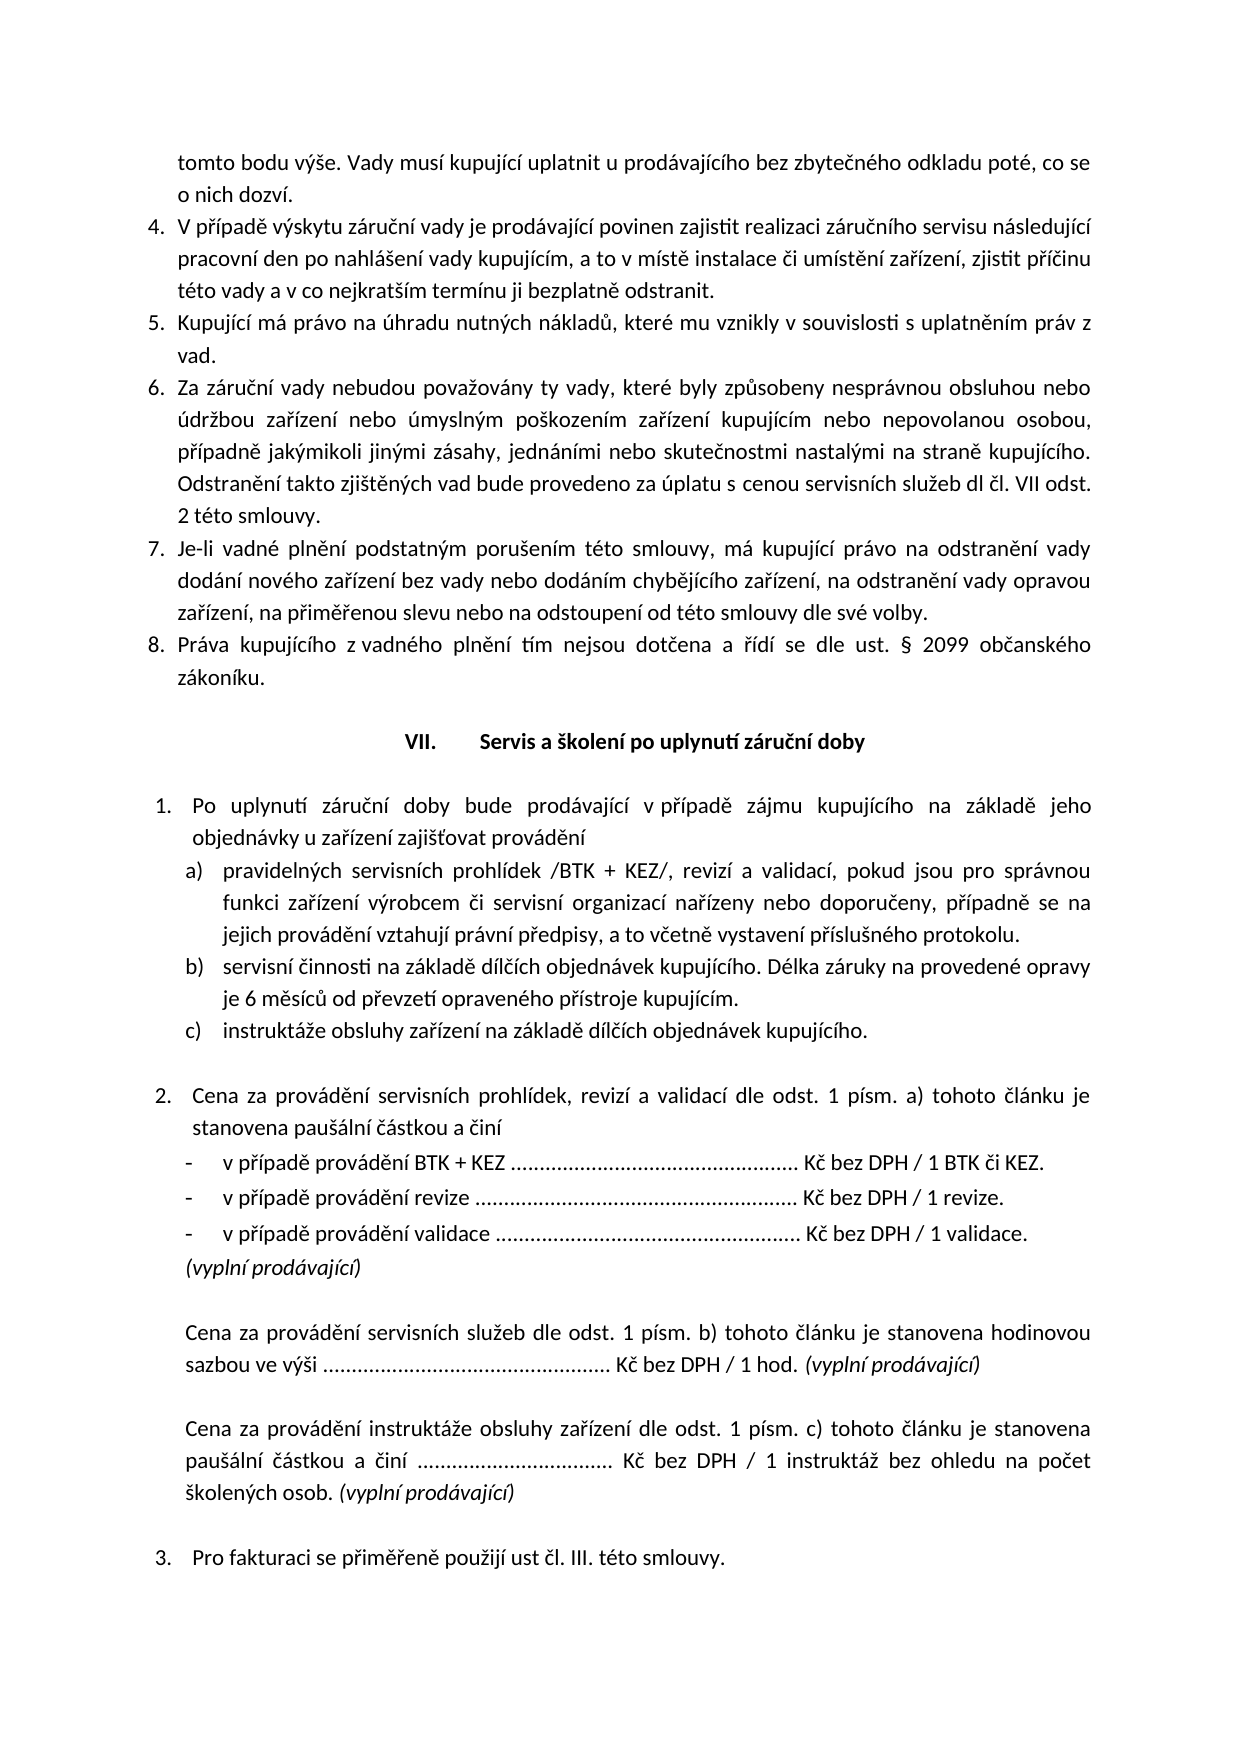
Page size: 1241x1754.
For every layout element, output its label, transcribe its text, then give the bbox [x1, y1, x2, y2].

list Kupující má právo na úhradu nutných nákladů, které mu vznikly v souvislosti s uplatněním práv z vad. [148, 308, 1093, 369]
list Cena za provádění instruktáže obsluhy zařízení dle odst. 1 písm. c) tohoto článku je stanovena paušální částkou a činí .................................. Kč bez DPH / 1 instruktáž bez ohledu na počet školených osob. (vyplní prodávající) [185, 1414, 1093, 1507]
list v případě provádění BTK + KEZ .................................................. Kč bez DPH / 1 BTK či KEZ. [185, 1145, 1093, 1177]
list Cena za provádění servisních prohlídek, revizí a validací dle odst. 1 písm. a) tohoto článku je stanovena paušální částkou a činí [154, 1081, 1093, 1141]
list Pro fakturaci se přiměřeně použijí ust čl. III. této smlouvy. [154, 1543, 1093, 1571]
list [148, 148, 1093, 208]
list pravidelných servisních prohlídek /BTK + KEZ/, revizí a validací, pokud jsou pro správnou funkci zařízení výrobcem či servisní organizací nařízeny nebo doporučeny, případně se na jejich provádění vztahují právní předpisy, a to včetně vystavení příslušného protokolu. [185, 856, 1093, 948]
text (vyplní prodávající) [185, 1253, 1093, 1281]
list Cena za provádění servisních služeb dle odst. 1 písm. b) tohoto článku je stanovena hodinovou sazbou ve výši .................................................. Kč bez DPH / 1 hod. (vyplní prodávající) [185, 1318, 1093, 1378]
list v případě provádění validace ..................................................... Kč bez DPH / 1 validace. [185, 1217, 1093, 1248]
list Práva kupujícího z vadného plnění tím nejsou dotčena a řídí se dle ust. § 2099 občanského zákoníku. [148, 630, 1093, 691]
list instruktáže obsluhy zařízení na základě dílčích objednávek kupujícího. [185, 1017, 1093, 1045]
list V případě výskytu záruční vady je prodávající povinen zajistit realizaci záručního servisu následující pracovní den po nahlášení vady kupujícím, a to v místě instalace či umístění zařízení, zjistit příčinu této vady a v co nejkratším termínu ji bezplatně odstranit. [148, 212, 1093, 304]
list v případě provádění revize ........................................................ Kč bez DPH / 1 revize. [185, 1181, 1093, 1213]
list Je-li vadné plnění podstatným porušením této smlouvy, má kupující právo na odstranění vady dodání nového zařízení bez vady nebo dodáním chybějícího zařízení, na odstranění vady opravou zařízení, na přiměřenou slevu nebo na odstoupení od této smlouvy dle své volby. [148, 534, 1093, 626]
list Po uplynutí záruční doby bude prodávající v případě zájmu kupujícího na základě jeho objednávky u zařízení zajišťovat provádění [154, 791, 1093, 852]
list Za záruční vady nebudou považovány ty vady, které byly způsobeny nesprávnou obsluhou nebo údržbou zařízení nebo úmyslným poškozením zařízení kupujícím nebo nepovolanou osobou, případně jakýmikoli jinými zásahy, jednáními nebo skutečnostmi nastalými na straně kupujícího. Odstranění takto zjištěných vad bude provedeno za úplatu s cenou servisních služeb dl čl. VII odst. 2 této smlouvy. [148, 373, 1093, 530]
list Servis a školení po uplynutí záruční doby [177, 727, 1093, 755]
list servisní činnosti na základě dílčích objednávek kupujícího. Délka záruky na provedené opravy je 6 měsíců od převzetí opraveného přístroje kupujícím. [185, 952, 1093, 1012]
